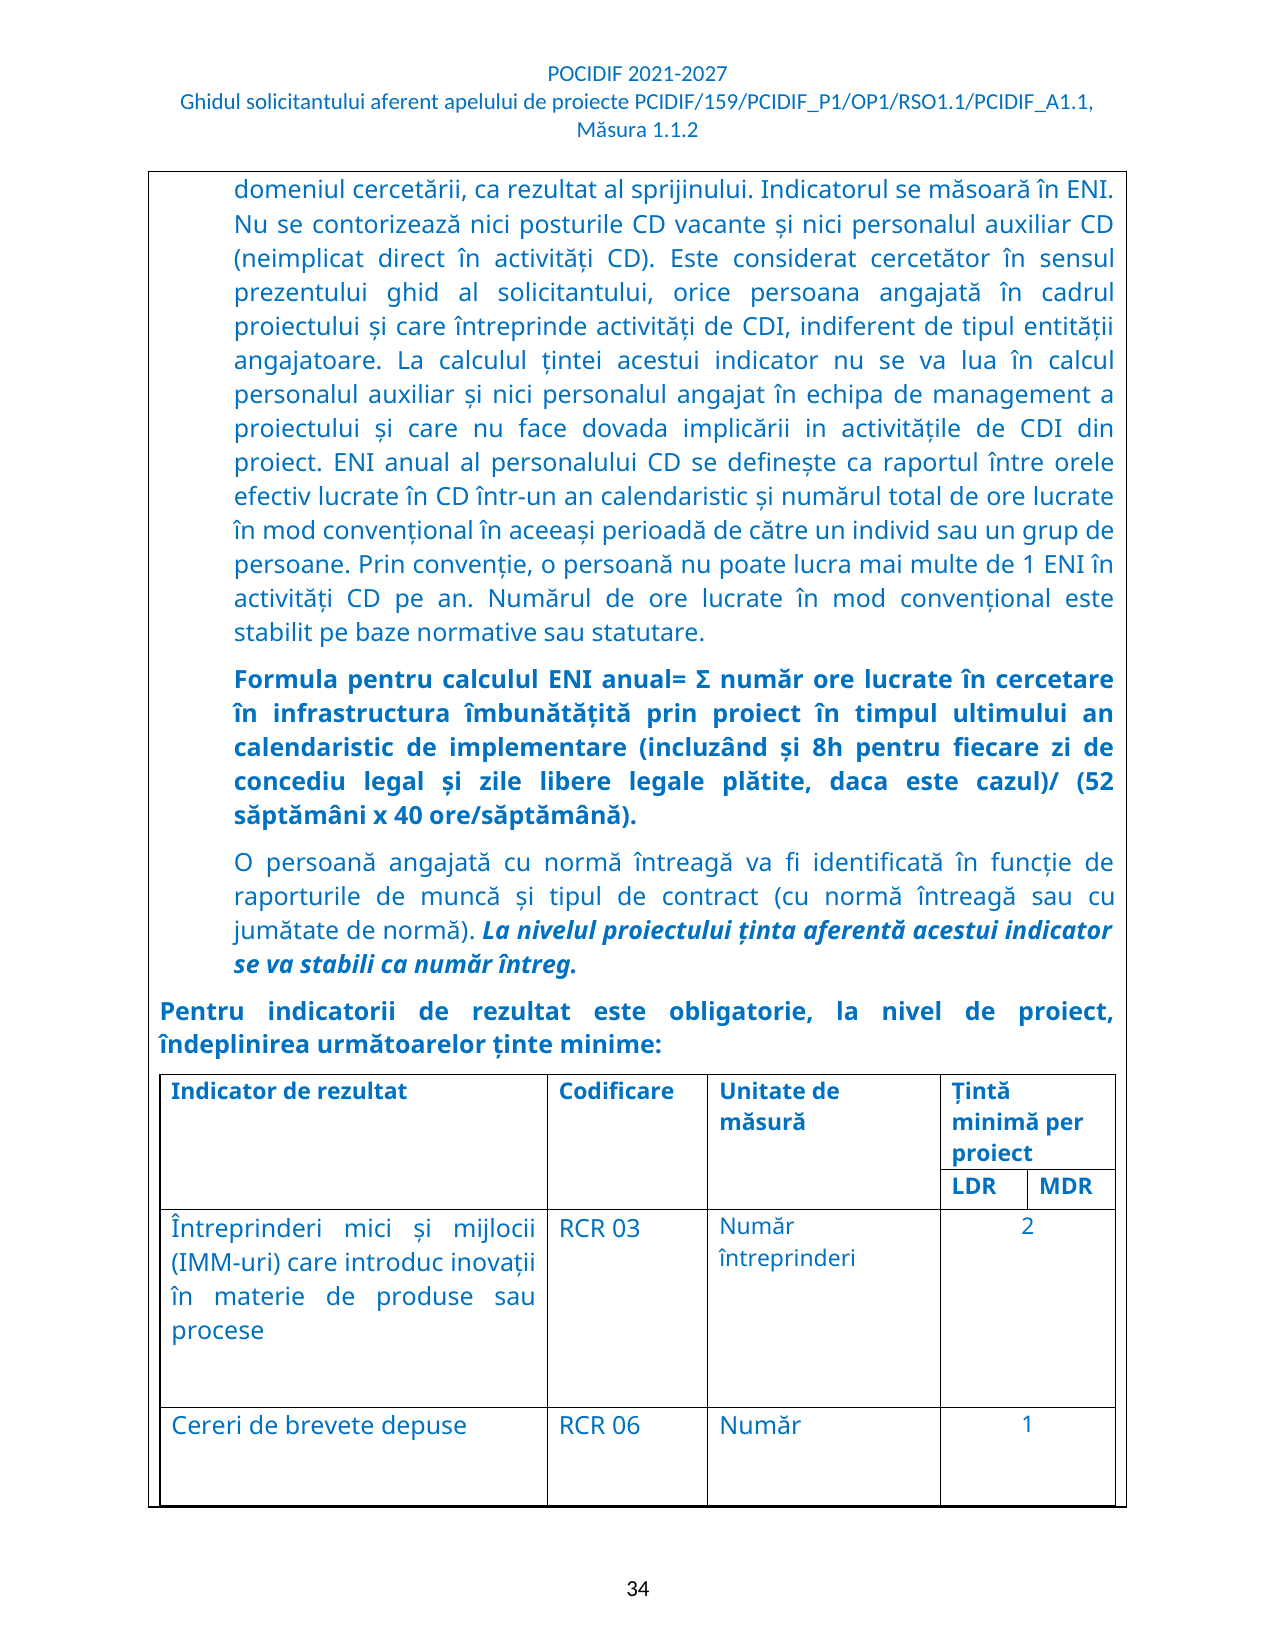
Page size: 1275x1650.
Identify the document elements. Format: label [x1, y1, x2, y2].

table_header [149, 172, 1126, 1506]
